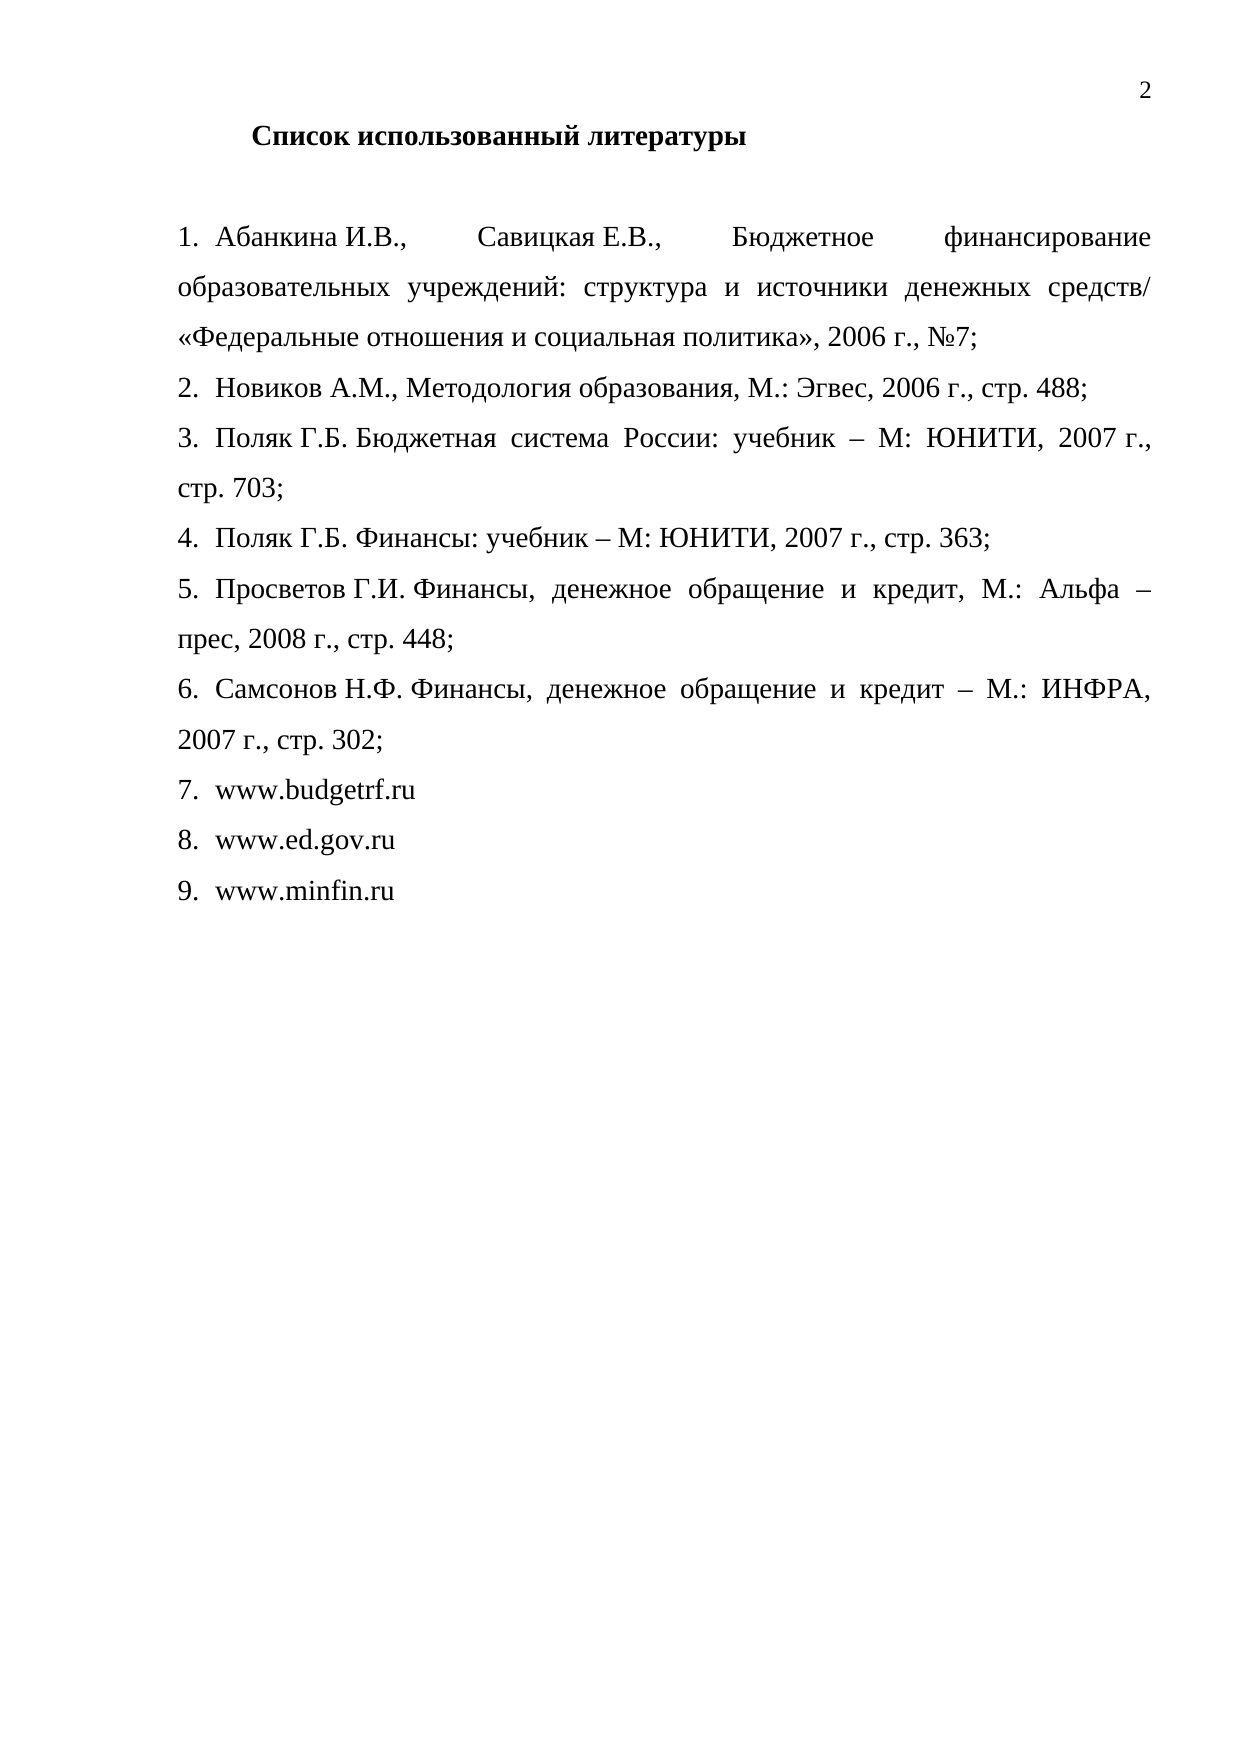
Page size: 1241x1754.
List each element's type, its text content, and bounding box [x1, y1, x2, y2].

list www.budgetrf.ru [177, 772, 1152, 806]
list Поляк Г.Б. Финансы: учебник – М: ЮНИТИ, 2007 г., стр. 363; [177, 521, 1152, 554]
list Просветов Г.И. Финансы, денежное обращение и кредит, М.: Альфа – прес, 2008 г., стр. 448; [177, 571, 1152, 655]
list Самсонов Н.Ф. Финансы, денежное обращение и кредит – М.: ИНФРА, 2007 г., стр. 302; [177, 672, 1152, 755]
list Новиков А.М., Методология образования, М.: Эгвес, 2006 г., стр. 488; [177, 370, 1152, 403]
list Поляк Г.Б. Бюджетная система России: учебник – М: ЮНИТИ, 2007 г., стр. 703; [177, 420, 1152, 504]
list www.minfin.ru [177, 873, 1152, 906]
list Абанкина И.В., Савицкая Е.В., Бюджетное финансирование образовательных учреждений: структура и источники денежных средств/ «Федеральные отношения и социальная политика», 2006 г., №7; [177, 219, 1152, 353]
text Список использованный литературы [177, 118, 1152, 152]
list www.ed.gov.ru [177, 822, 1152, 856]
